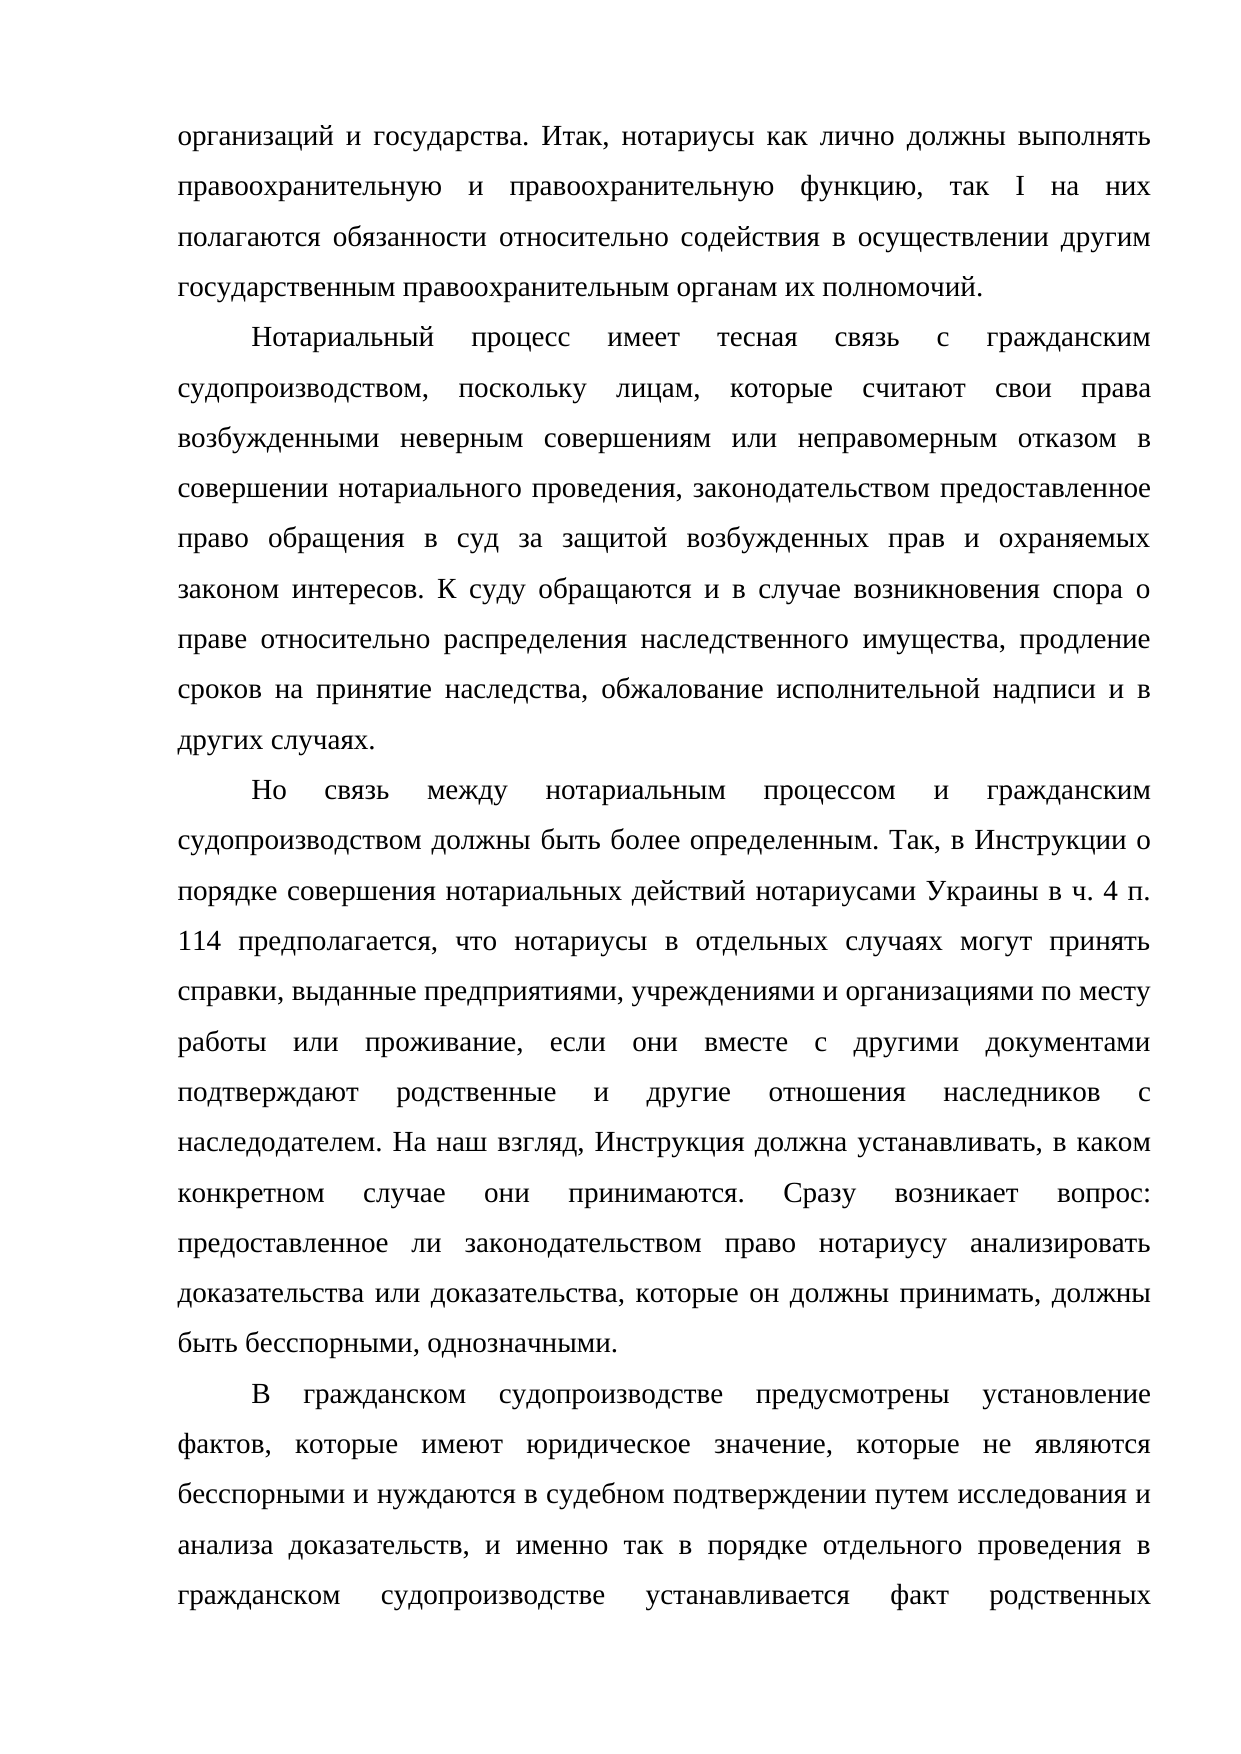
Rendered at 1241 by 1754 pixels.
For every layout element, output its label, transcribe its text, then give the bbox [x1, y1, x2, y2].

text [177, 1376, 1152, 1611]
text Нотариальный процесс имеет тесная связь с гражданским судопроизводством, поскольку лицам, которые считают свои права возбужденными неверным совершениям или неправомерным отказом в совершении нотариального проведения, законодательством предоставленное право обращения в суд за защитой возбужденных прав и охраняемых законом интересов. К суду обращаются и в случае возникновения спора о праве относительно распределения наследственного имущества, продление сроков на принятие наследства, обжалование исполнительной надписи и в других случаях. [177, 319, 1152, 755]
text Но связь между нотариальным процессом и гражданским судопроизводством должны быть более определенным. Так, в Инструкции о порядке совершения нотариальных действий нотариусами Украины в ч. 4 п. 114 предполагается, что нотариусы в отдельных случаях могут принять справки, выданные предприятиями, учреждениями и организациями по месту работы или проживание, если они вместе с другими документами подтверждают родственные и другие отношения наследников с наследодателем. На наш взгляд, Инструкция должна устанавливать, в каком конкретном случае они принимаются. Сразу возникает вопрос: предоставленное ли законодательством право нотариусу анализировать доказательства или доказательства, которые он должны принимать, должны быть бесспорными, однозначными. [177, 772, 1152, 1359]
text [177, 118, 1152, 303]
